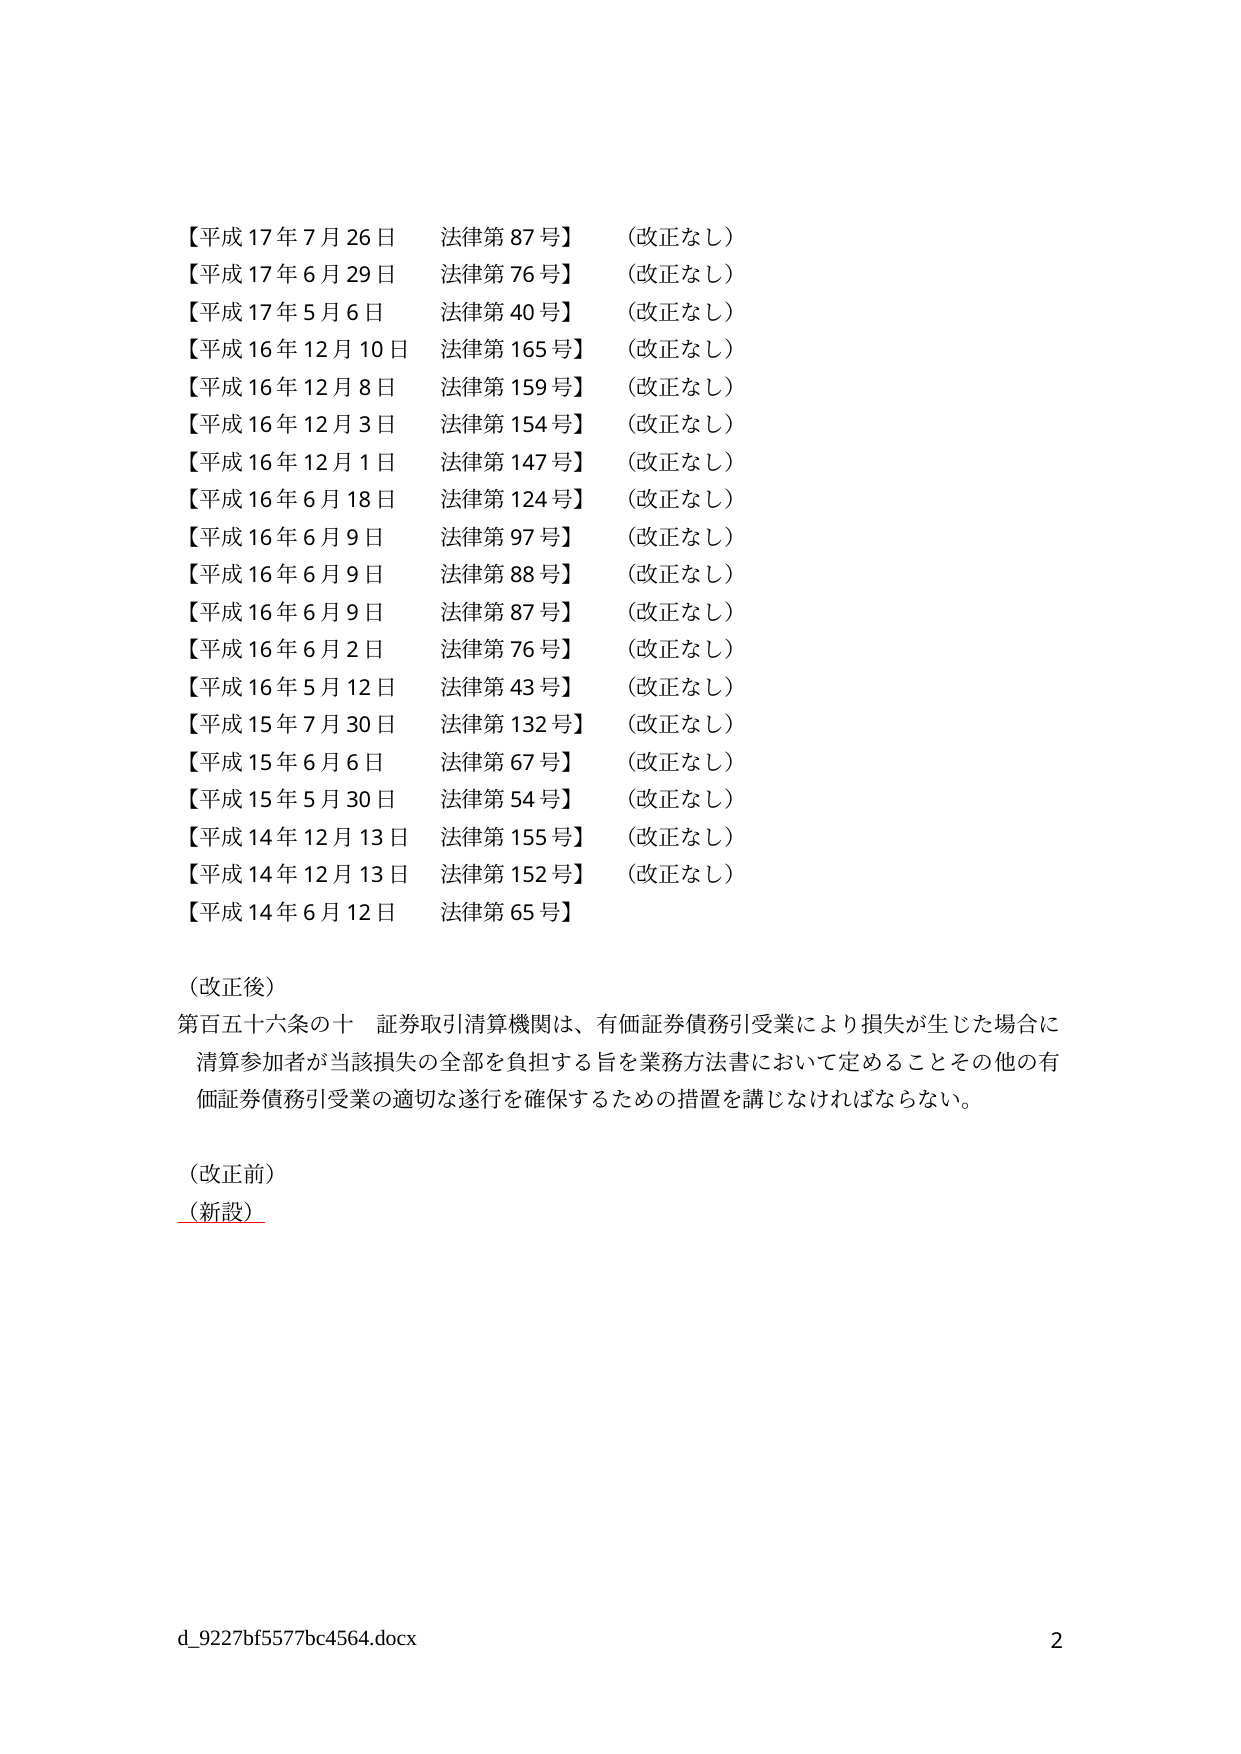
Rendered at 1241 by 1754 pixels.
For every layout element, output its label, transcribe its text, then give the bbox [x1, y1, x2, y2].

text 【平成15年6月6日 法律第67号】 （改正なし） [177, 742, 1063, 779]
text （改正前） [177, 1154, 1063, 1192]
text 【平成17年6月29日 法律第76号】 （改正なし） [177, 254, 1063, 292]
text 【平成16年6月9日 法律第97号】 （改正なし） [177, 517, 1063, 554]
text 【平成14年12月13日 法律第152号】 （改正なし） [177, 854, 1063, 892]
text 【平成15年5月30日 法律第54号】 （改正なし） [177, 779, 1063, 817]
text 【平成14年12月13日 法律第155号】 （改正なし） [177, 817, 1063, 854]
text 【平成15年7月30日 法律第132号】 （改正なし） [177, 704, 1063, 742]
text （新設） [177, 1192, 1063, 1229]
text 【平成16年6月9日 法律第87号】 （改正なし） [177, 592, 1063, 629]
text （改正後） [177, 967, 1063, 1004]
text 【平成16年6月2日 法律第76号】 （改正なし） [177, 629, 1063, 667]
text 【平成16年5月12日 法律第43号】 （改正なし） [177, 667, 1063, 704]
text 【平成16年12月10日 法律第165号】 （改正なし） [177, 329, 1063, 367]
text 【平成14年6月12日 法律第65号】 [177, 892, 1063, 929]
text 第百五十六条の十 証券取引清算機関は、有価証券債務引受業により損失が生じた場合に清算参加者が当該損失の全部を負担する旨を業務方法書において定めることその他の有価証券債務引受業の適切な遂行を確保するための措置を講じなければならない。 [177, 1004, 1063, 1117]
text 【平成16年12月3日 法律第154号】 （改正なし） [177, 404, 1063, 442]
text 【平成16年6月9日 法律第88号】 （改正なし） [177, 554, 1063, 592]
text 【平成16年12月8日 法律第159号】 （改正なし） [177, 367, 1063, 404]
text 【平成16年12月1日 法律第147号】 （改正なし） [177, 442, 1063, 479]
text 【平成16年6月18日 法律第124号】 （改正なし） [177, 479, 1063, 517]
text 【平成17年5月6日 法律第40号】 （改正なし） [177, 292, 1063, 329]
text 【平成17年7月26日 法律第87号】 （改正なし） [177, 217, 1063, 254]
